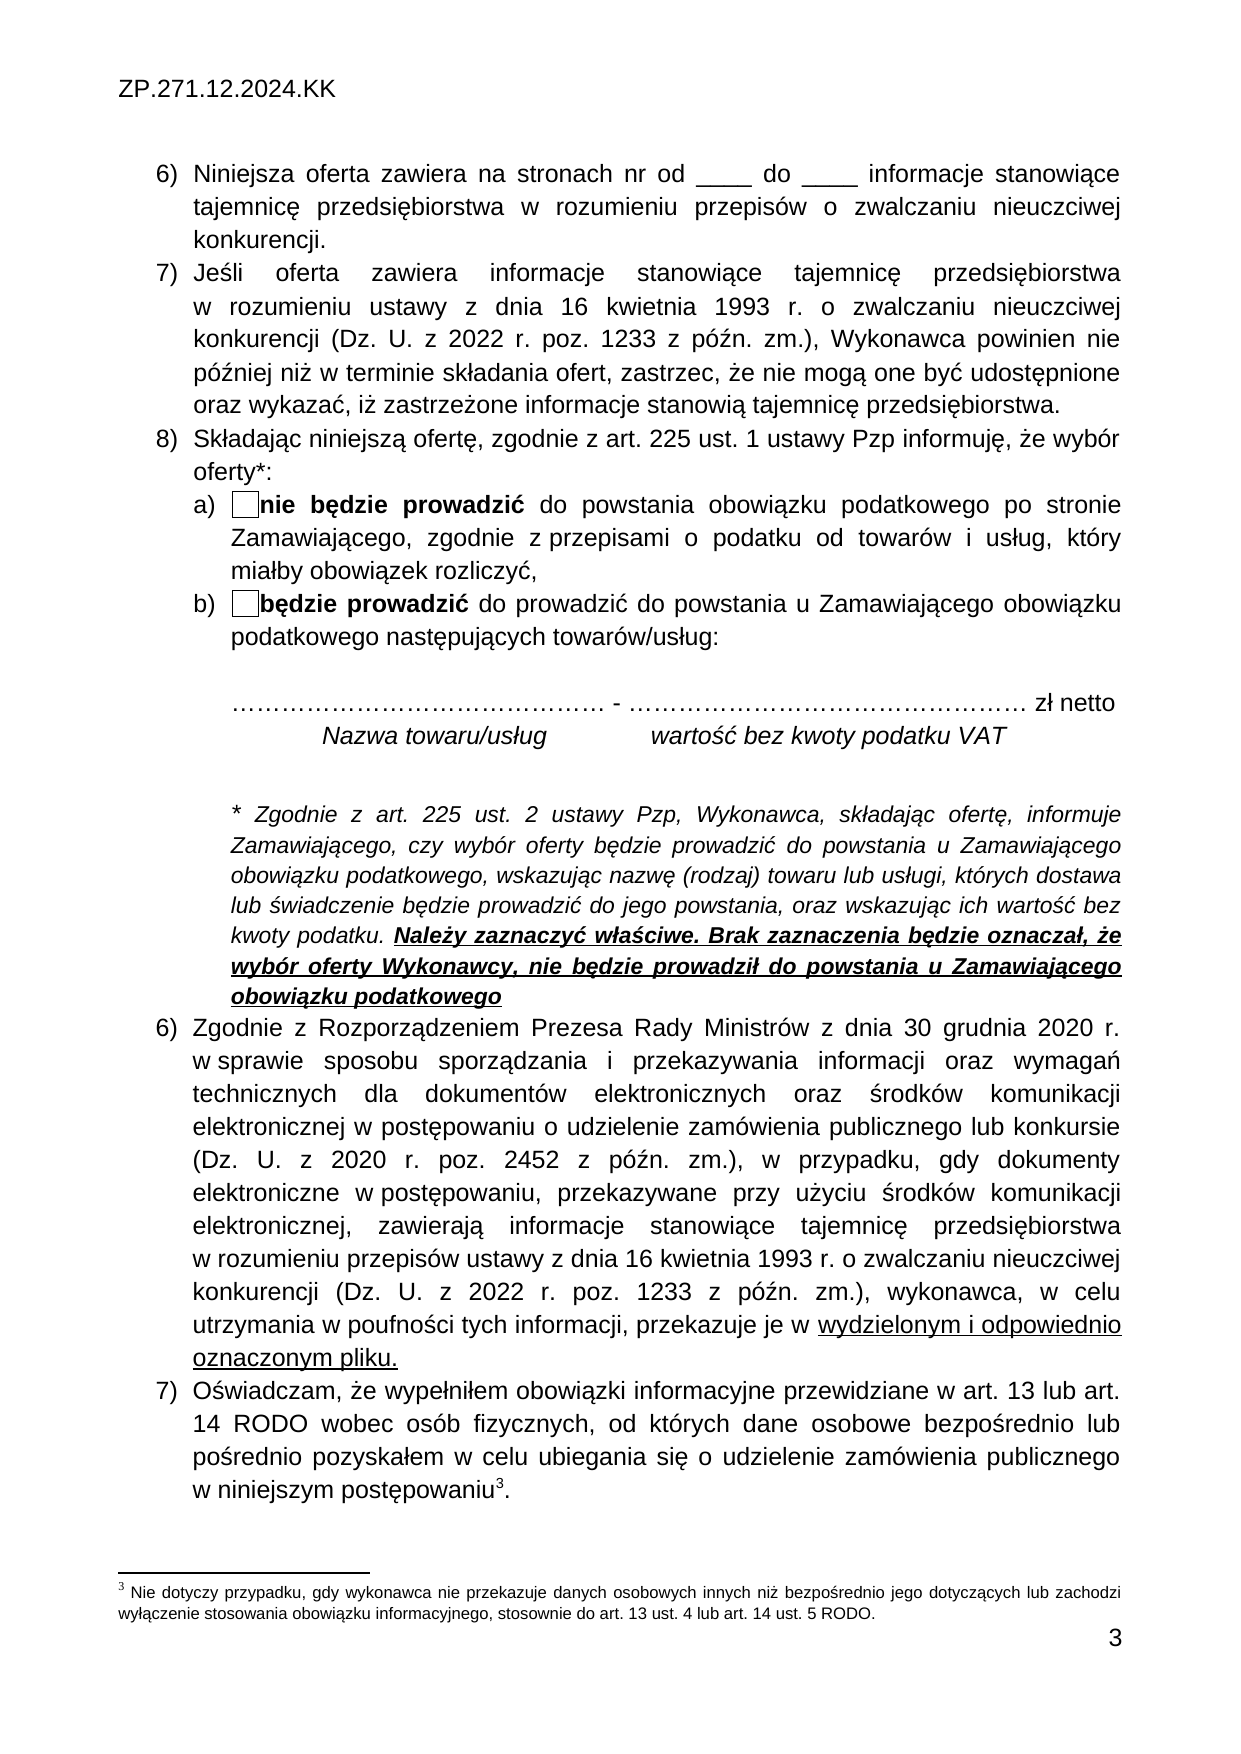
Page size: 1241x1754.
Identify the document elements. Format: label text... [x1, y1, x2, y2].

list * Zgodnie z art. 225 ust. 2 ustawy Pzp, Wykonawca, składając ofertę, informuje Zamawiającego, czy wybór oferty będzie prowadzić do powstania u Zamawiającego obowiązku podatkowego, wskazując nazwę (rodzaj) towaru lub usługi, których dostawa lub świadczenie będzie prowadzić do jego powstania, oraz wskazując ich wartość bez kwoty podatku. Należy zaznaczyć właściwe. Brak zaznaczenia będzie oznaczał, że wybór oferty Wykonawcy, nie będzie prowadził do powstania u Zamawiającego obowiązku podatkowego [231, 799, 1122, 975]
text Nazwa towaru/usług wartość bez kwoty podatku VAT [155, 721, 1122, 749]
list nie będzie prowadzić do powstania obowiązku podatkowego po stronie Zamawiającego, zgodnie z przepisami o podatku od towarów i usług, który miałby obowiązek rozliczyć, [193, 489, 1122, 584]
list Zgodnie z Rozporządzeniem Prezesa Rady Ministrów z dnia 30 grudnia 2020 r. w sprawie sposobu sporządzania i przekazywania informacji oraz wymagań technicznych dla dokumentów elektronicznych oraz środków komunikacji elektronicznej w postępowaniu o udzielenie zamówienia publicznego lub konkursie (Dz. U. z 2020 r. poz. 2452 z późn. zm.), w przypadku, gdy dokumenty elektroniczne w postępowaniu, przekazywane przy użyciu środków komunikacji elektronicznej, zawierają informacje stanowiące tajemnicę przedsiębiorstwa w rozumieniu przepisów ustawy z dnia 16 kwietnia 1993 r. o zwalczaniu nieuczciwej konkurencji (Dz. U. z 2022 r. poz. 1233 z późn. zm.), wykonawca, w celu utrzymania w poufności tych informacji, przekazuje je w wydzielonym i odpowiednio oznaczonym pliku. [155, 1013, 1122, 1372]
list Składając niniejszą ofertę, zgodnie z art. 225 ust. 1 ustawy Pzp informuję, że wybór oferty*: [156, 423, 1122, 485]
list Niniejsza oferta zawiera na stronach nr od ____ do ____ informacje stanowiące tajemnicę przedsiębiorstwa w rozumieniu przepisów o zwalczaniu nieuczciwej konkurencji. [156, 159, 1122, 254]
list Jeśli oferta zawiera informacje stanowiące tajemnicę przedsiębiorstwa w rozumieniu ustawy z dnia 16 kwietnia 1993 r. o zwalczaniu nieuczciwej konkurencji (Dz. U. z 2022 r. poz. 1233 z późn. zm.), Wykonawca powinien nie później niż w terminie składania ofert, zastrzec, że nie mogą one być udostępnione oraz wykazać, iż zastrzeżone informacje stanowią tajemnicę przedsiębiorstwa. [156, 258, 1122, 419]
list będzie prowadzić do prowadzić do powstania u Zamawiającego obowiązku podatkowego następujących towarów/usług: [193, 589, 1122, 650]
list Oświadczam, że wypełniłem obowiązki informacyjne przewidziane w art. 13 lub art. 14 RODO wobec osób fizycznych, od których dane osobowe bezpośrednio lub pośrednio pozyskałem w celu ubiegania się o udzielenie zamówienia publicznego w niniejszym postępowaniu. [155, 1376, 1122, 1504]
list ……………………………………… - ………………………………………… zł netto [231, 688, 1122, 716]
